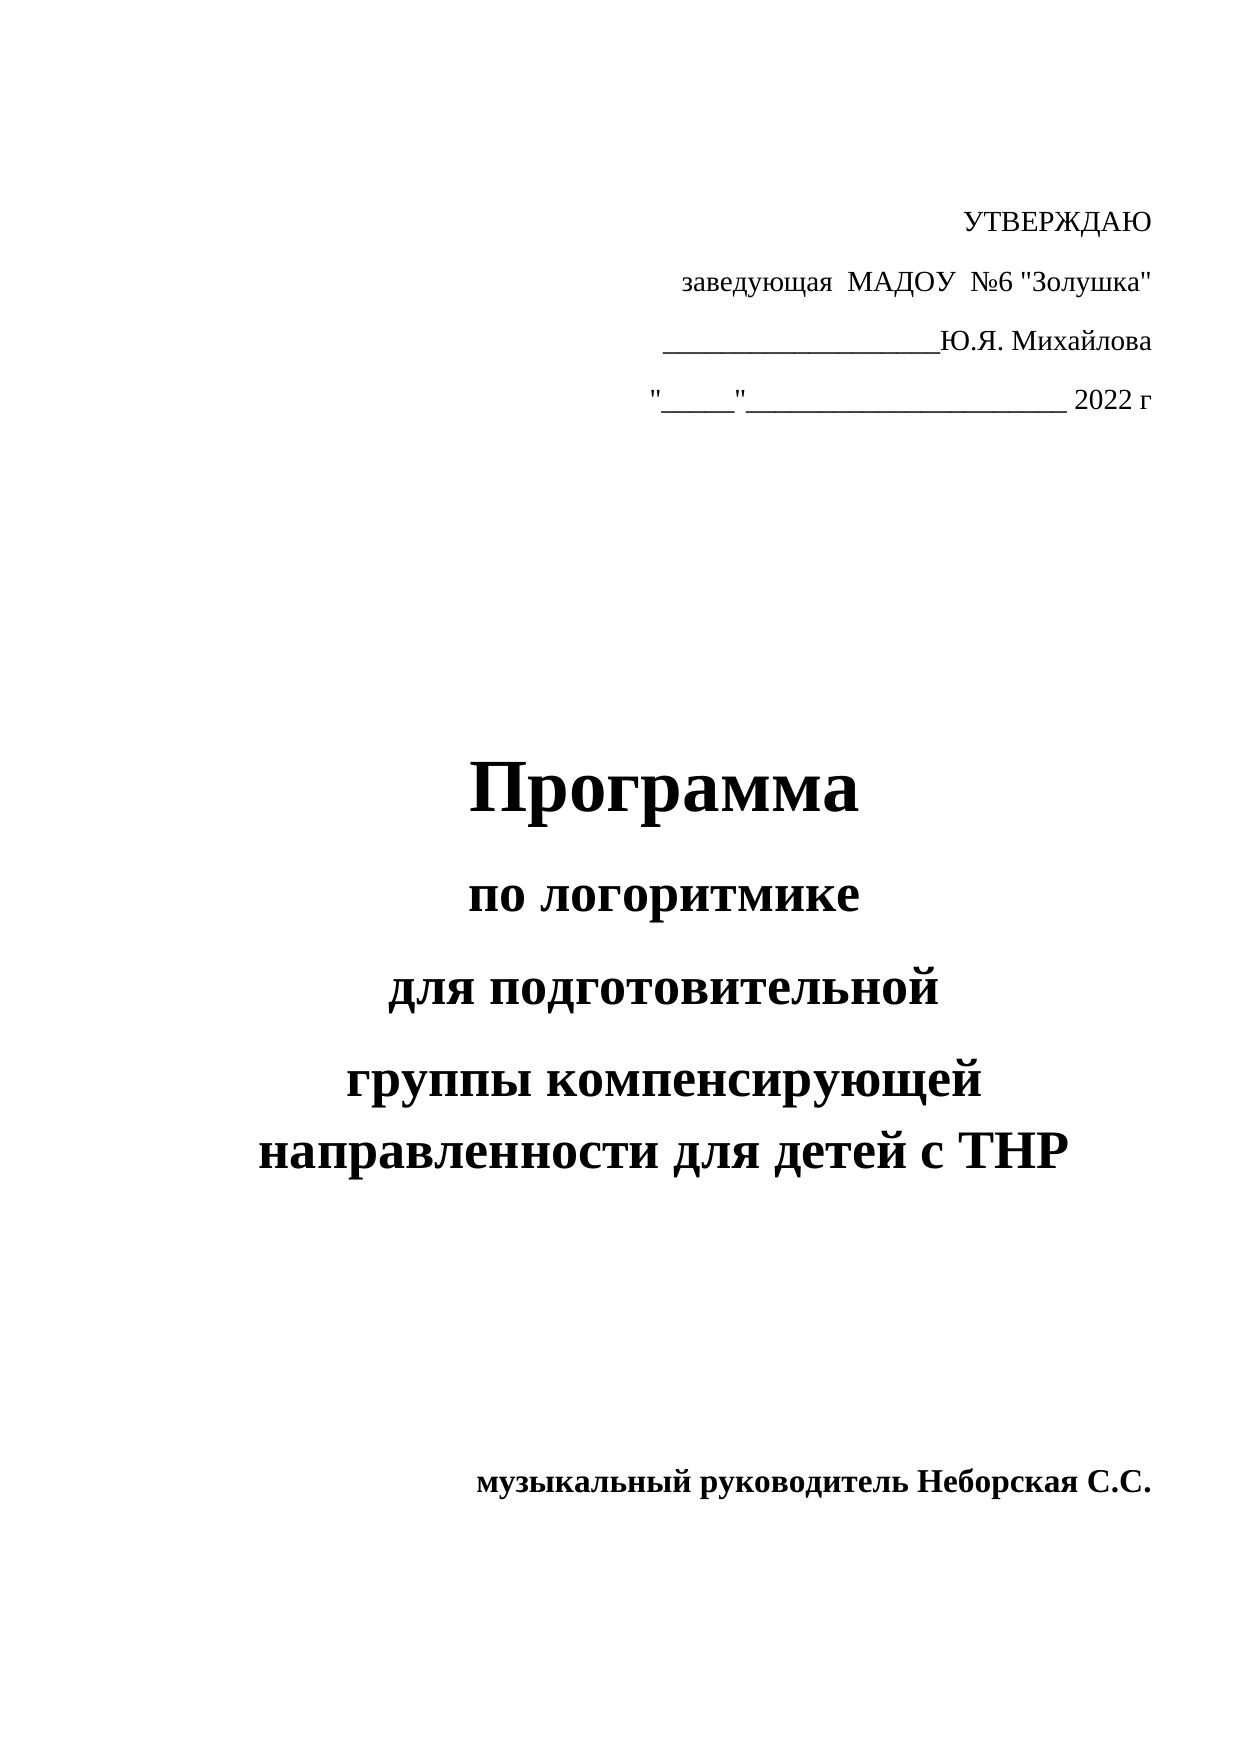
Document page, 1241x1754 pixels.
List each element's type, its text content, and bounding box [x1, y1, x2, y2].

text по логоритмике [177, 861, 1152, 924]
text заведующая МАДОУ №6 "Золушка" [177, 264, 1152, 297]
text музыкальный руководитель Неборская С.С. [177, 1461, 1152, 1500]
text группы компенсирующей направленности для детей с ТНР [177, 1046, 1152, 1180]
text для подготовительной [177, 954, 1152, 1016]
text "_____"______________________ 2022 г [177, 382, 1152, 416]
text ___________________Ю.Я. Михайлова [177, 323, 1152, 357]
text Программа [177, 741, 1152, 828]
text УТВЕРЖДАЮ [177, 204, 1152, 238]
